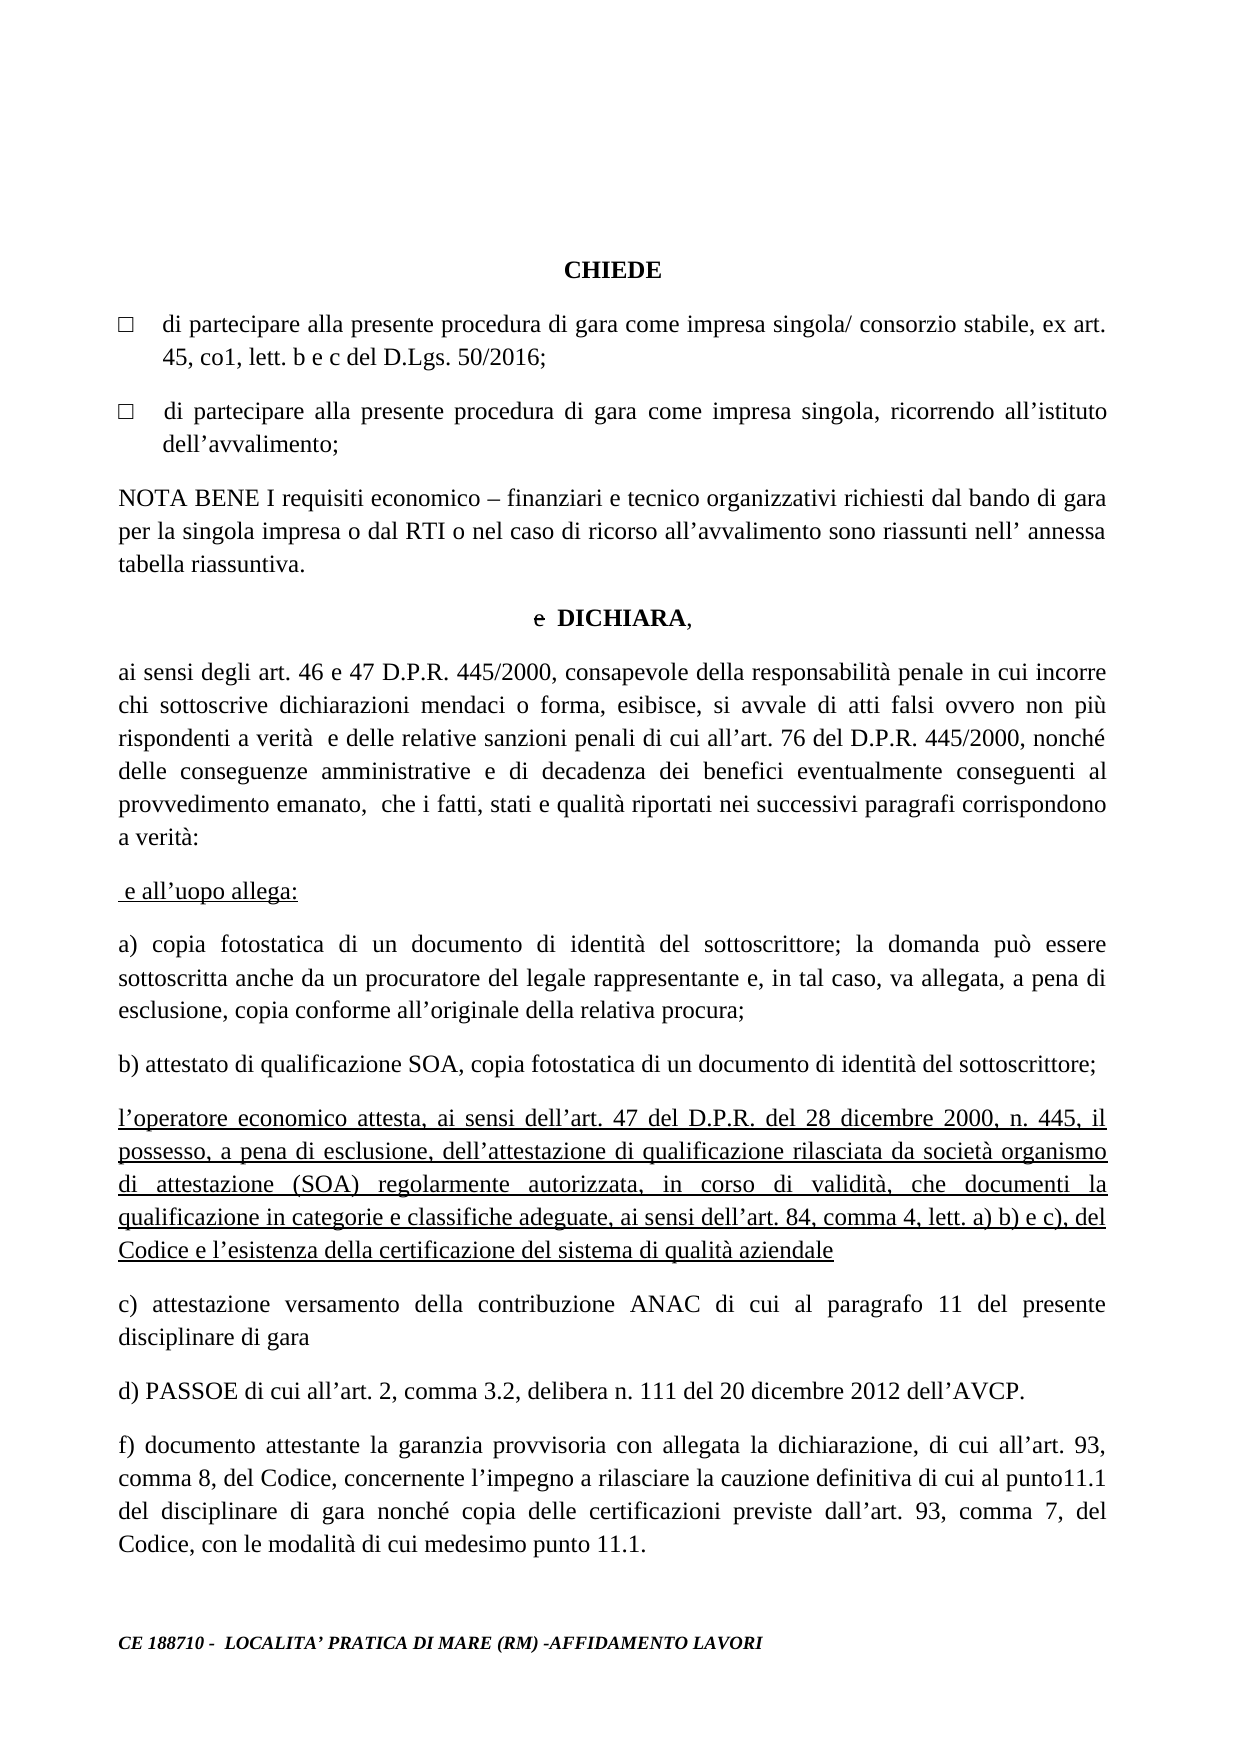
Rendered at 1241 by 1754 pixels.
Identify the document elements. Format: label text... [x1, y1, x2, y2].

text l’operatore economico attesta, ai sensi dell’art. 47 del D.P.R. del 28 dicembre 2000, n. 445, il possesso, a pena di esclusione, dell’attestazione di qualificazione rilasciata da società organismo di attestazione (SOA) regolarmente autorizzata, in corso di validità, che documenti la qualificazione in categorie e classifiche adeguate, ai sensi dell’art. 84, comma 4, lett. a) b) e c), del Codice e l’esistenza della certificazione del sistema di qualità aziendale [118, 1130, 1107, 1161]
text NOTA BENE I requisiti economico – finanziari e tecnico organizzativi richiesti dal bando di gara per la singola impresa o dal RTI o nel caso di ricorso all’avvalimento sono riassunti nell’ annessa tabella riassuntiva. [118, 483, 1107, 578]
text e DICHIARA, [118, 603, 1107, 632]
text □ di partecipare alla presente procedura di gara come impresa singola/ consorzio stabile, ex art. 45, co1, lett. b e c del D.Lgs. 50/2016; [118, 309, 1107, 371]
text a) copia fotostatica di un documento di identità del sottoscrittore; la domanda può essere sottoscritta anche da un procuratore del legale rappresentante e, in tal caso, va allegata, a pena di esclusione, copia conforme all’originale della relativa procura; [118, 929, 1107, 1024]
text □ di partecipare alla presente procedura di gara come impresa singola, ricorrendo all’istituto dell’avvalimento; [118, 396, 1107, 458]
text b) attestato di qualificazione SOA, copia fotostatica di un documento di identità del sottoscrittore; [118, 1049, 1107, 1078]
text c) attestazione versamento della contribuzione ANAC di cui al paragrafo 11 del presente disciplinare di gara [118, 1289, 1107, 1351]
text e all’uopo allega: [118, 876, 1107, 904]
text ai sensi degli art. 46 e 47 D.P.R. 445/2000, consapevole della responsabilità penale in cui incorre chi sottoscrive dichiarazioni mendaci o forma, esibisce, si avvale di atti falsi ovvero non più rispondenti a verità e delle relative sanzioni penali di cui all’art. 76 del D.P.R. 445/2000, nonché delle conseguenze amministrative e di decadenza dei benefici eventualmente conseguenti al provvedimento emanato, che i fatti, stati e qualità riportati nei successivi paragrafi corrispondono a verità: [118, 657, 1107, 851]
text CHIEDE [118, 255, 1107, 284]
text l’operatore economico attesta, ai sensi dell’art. 47 del D.P.R. del 28 dicembre 2000, n. 445, il possesso, a pena di esclusione, dell’attestazione di qualificazione rilasciata da società organismo di attestazione (SOA) regolarmente autorizzata, in corso di validità, che documenti la qualificazione in categorie e classifiche adeguate, ai sensi dell’art. 84, comma 4, lett. a) b) e c), del Codice e l’esistenza della certificazione del sistema di qualità aziendale [118, 1196, 1107, 1264]
text f) documento attestante la garanzia provvisoria con allegata la dichiarazione, di cui all’art. 93, comma 8, del Codice, concernente l’impegno a rilasciare la cauzione definitiva di cui al punto11.1 del disciplinare di gara nonché copia delle certificazioni previste dall’art. 93, comma 7, del Codice, con le modalità di cui medesimo punto 11.1. [118, 1430, 1107, 1558]
text d) PASSOE di cui all’art. 2, comma 3.2, delibera n. 111 del 20 dicembre 2012 dell’AVCP. [118, 1376, 1107, 1405]
text l’operatore economico attesta, ai sensi dell’art. 47 del D.P.R. del 28 dicembre 2000, n. 445, il possesso, a pena di esclusione, dell’attestazione di qualificazione rilasciata da società organismo di attestazione (SOA) regolarmente autorizzata, in corso di validità, che documenti la qualificazione in categorie e classifiche adeguate, ai sensi dell’art. 84, comma 4, lett. a) b) e c), del Codice e l’esistenza della certificazione del sistema di qualità aziendale [118, 1163, 1107, 1194]
